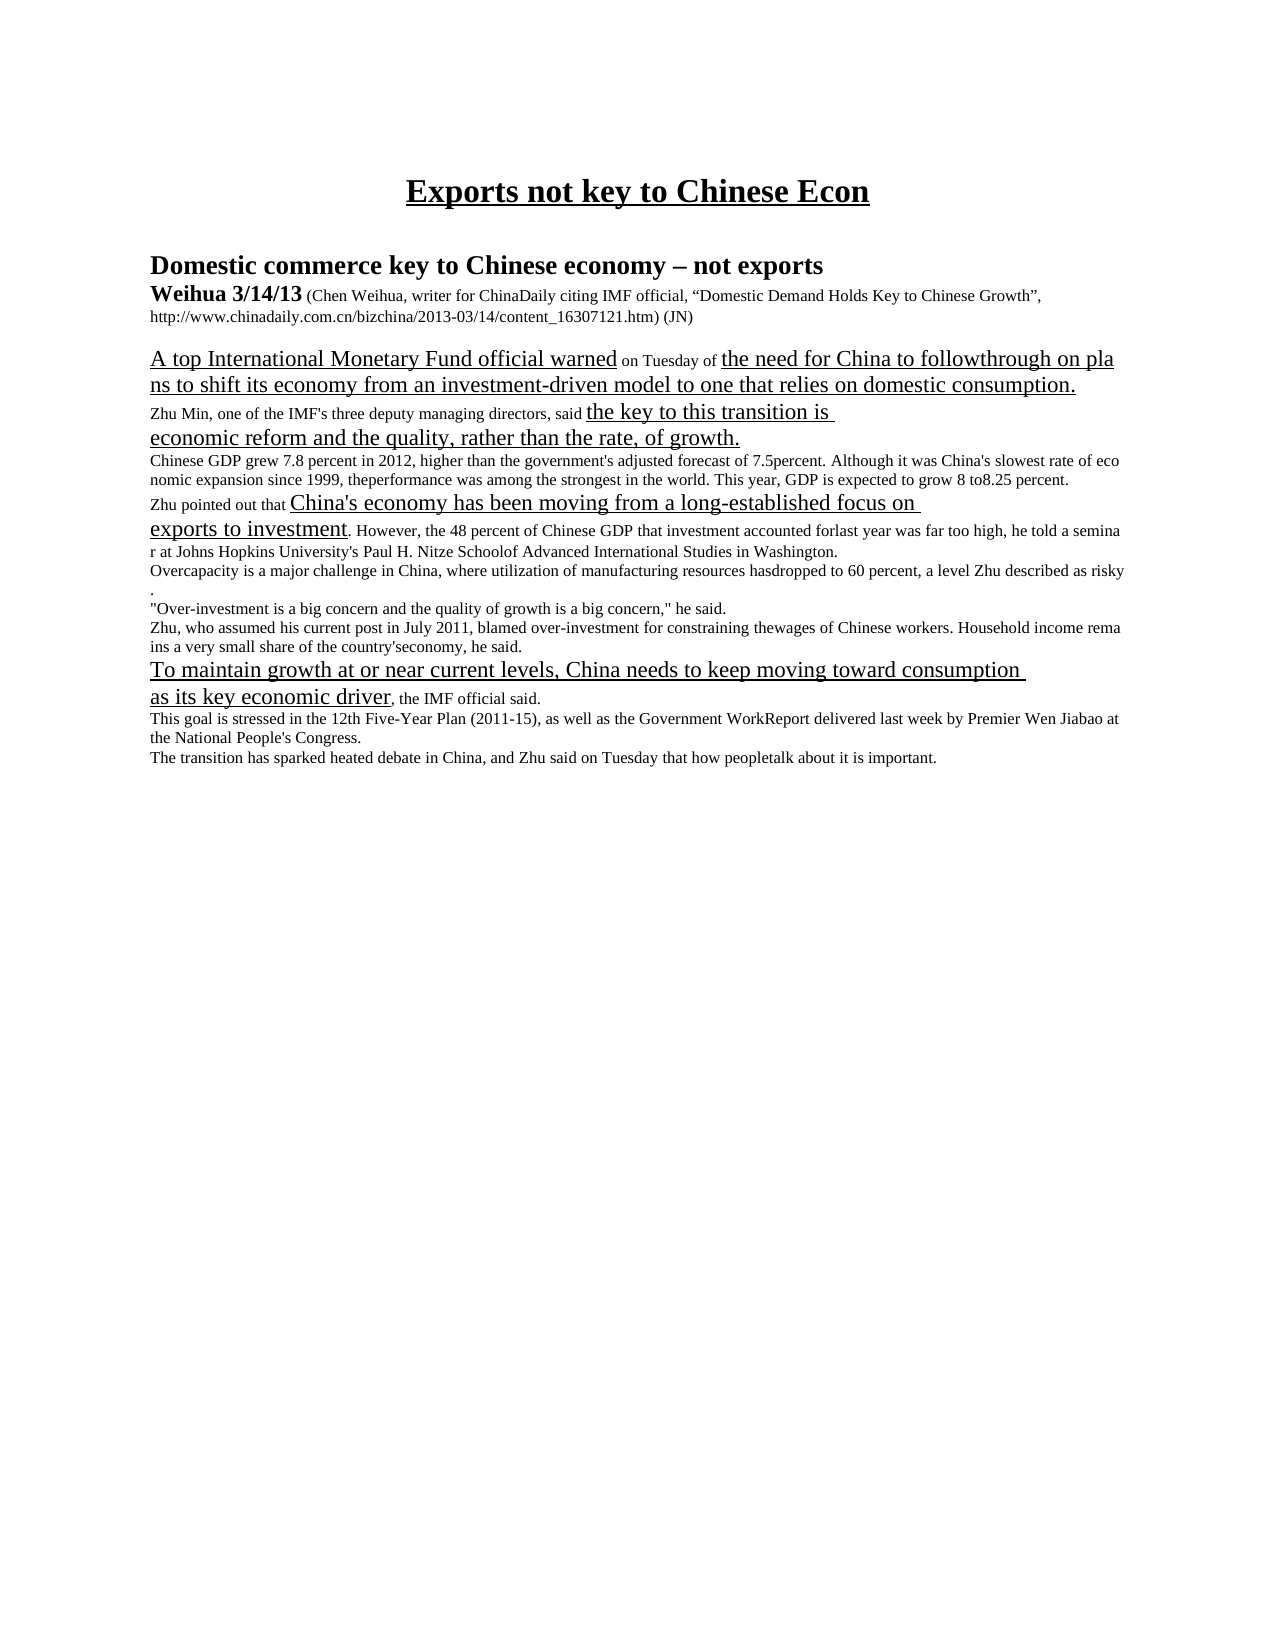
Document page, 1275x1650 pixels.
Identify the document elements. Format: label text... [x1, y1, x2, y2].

text To maintain growth at or near current levels, China needs to keep moving toward consumption as its key economic driver, the IMF official said. [150, 656, 1125, 709]
text Zhu pointed out that China's economy has been moving from a long-established focus on exports to investment. However, the 48 percent of Chinese GDP that investment accounted forlast year was far too high, he told a seminar at Johns Hopkins University's Paul H. Nitze Schoolof Advanced International Studies in Washington. [150, 489, 1125, 561]
text Weihua 3/14/13 (Chen Weihua, writer for ChinaDaily citing IMF official, “Domestic Demand Holds Key to Chinese Growth”, http://www.chinadaily.com.cn/bizchina/2013-03/14/content_16307121.htm) (JN) [150, 280, 1125, 326]
text Zhu, who assumed his current post in July 2011, blamed over-investment for constraining thewages of Chinese workers. Household income remains a very small share of the country'seconomy, he said. [150, 618, 1125, 656]
text "Over-investment is a big concern and the quality of growth is a big concern," he said. [150, 599, 1125, 618]
text Chinese GDP grew 7.8 percent in 2012, higher than the government's adjusted forecast of 7.5percent. Although it was China's slowest rate of economic expansion since 1999, theperformance was among the strongest in the world. This year, GDP is expected to grow 8 to8.25 percent. [150, 450, 1125, 489]
subtitle Domestic commerce key to Chinese economy – not exports [150, 249, 1125, 280]
subtitle Exports not key to Chinese Econ [150, 171, 1125, 209]
text This goal is stressed in the 12th Five-Year Plan (2011-15), as well as the Government WorkReport delivered last week by Premier Wen Jiabao at the National People's Congress. [150, 709, 1125, 747]
text Zhu Min, one of the IMF's three deputy managing directors, said the key to this transition is economic reform and the quality, rather than the rate, of growth. [150, 398, 1125, 450]
text A top International Monetary Fund official warned on Tuesday of the need for China to followthrough on plans to shift its economy from an investment-driven model to one that relies on domestic consumption. [150, 345, 1125, 398]
text Overcapacity is a major challenge in China, where utilization of manufacturing resources hasdropped to 60 percent, a level Zhu described as risky. [150, 561, 1125, 599]
text The transition has sparked heated debate in China, and Zhu said on Tuesday that how peopletalk about it is important. [150, 747, 1125, 767]
